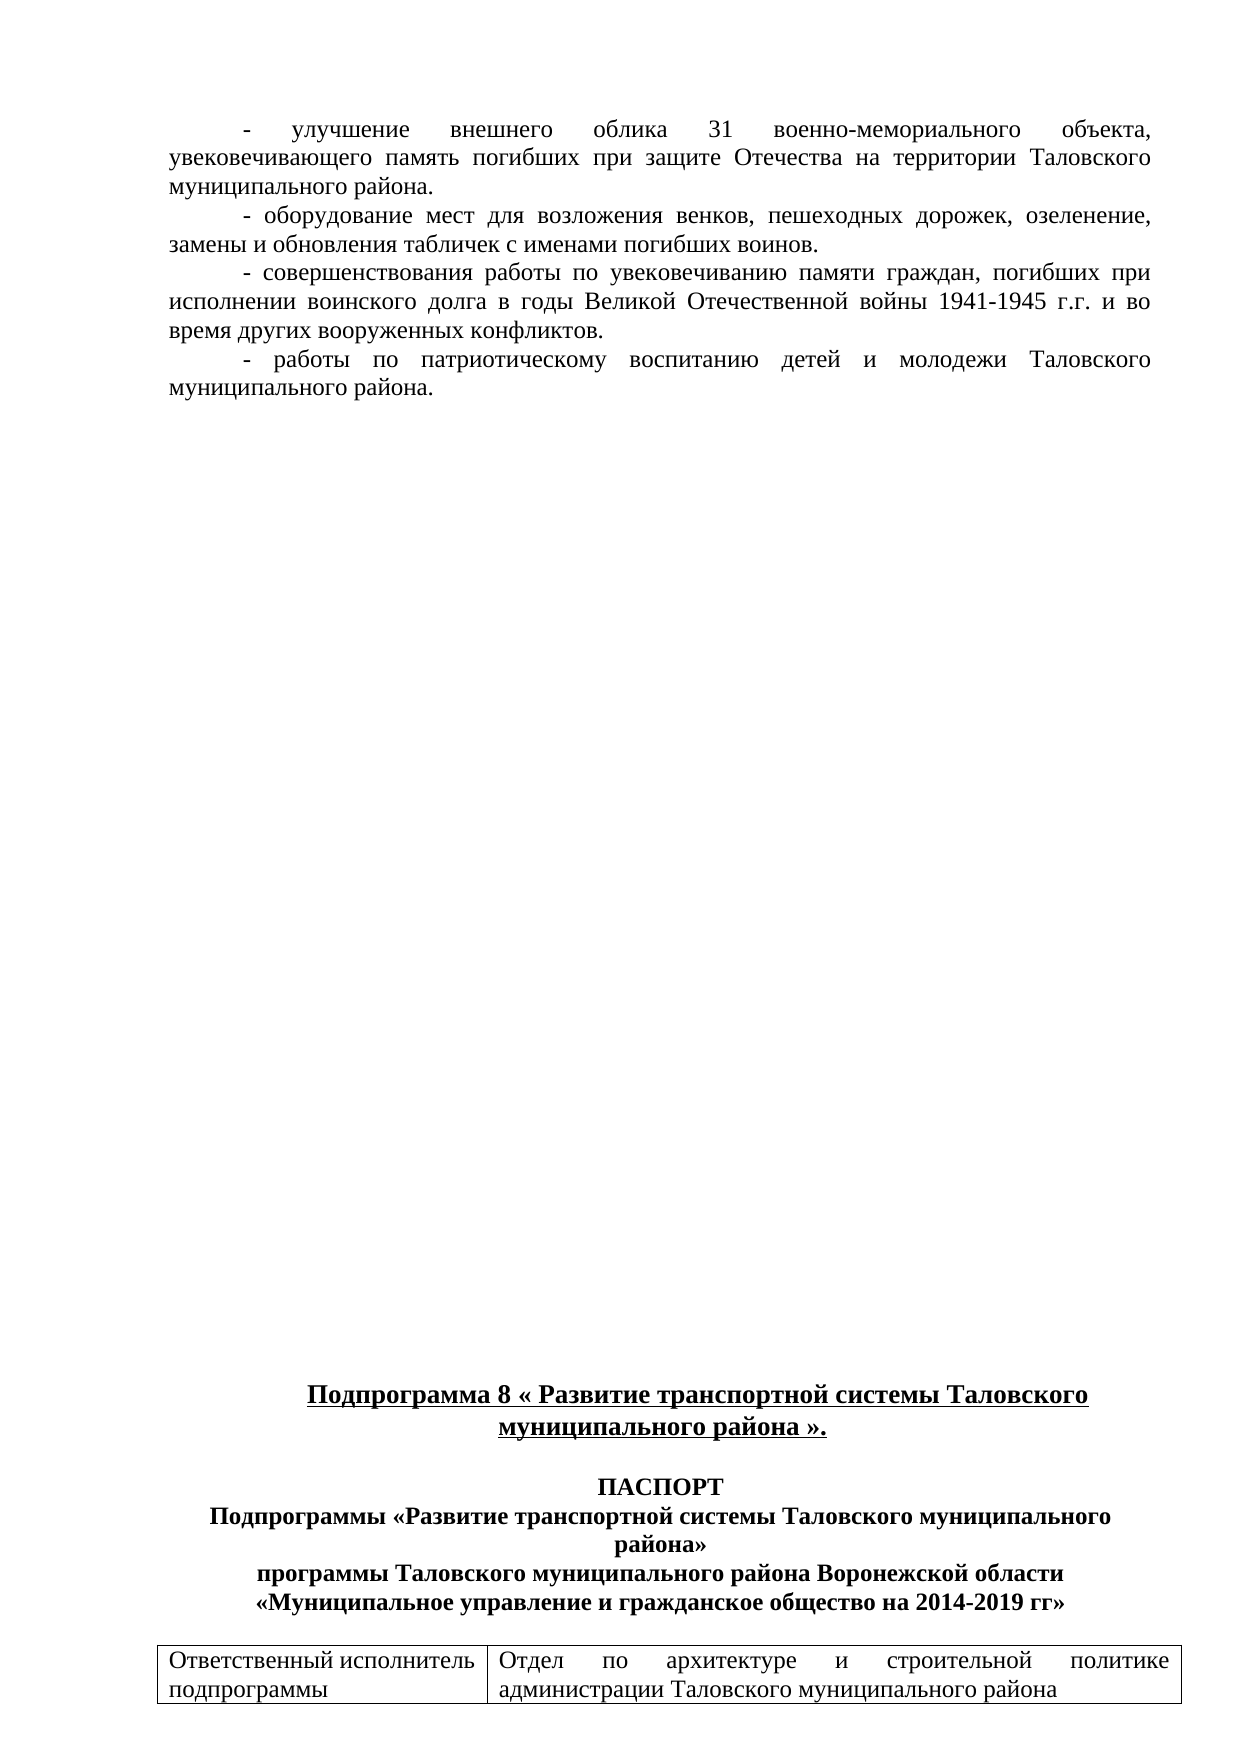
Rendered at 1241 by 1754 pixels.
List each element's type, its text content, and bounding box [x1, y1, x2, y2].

table_header Отдел по архитектуре и строительной политике администрации Таловского муниципального района [488, 1646, 1181, 1703]
text Подпрограммы «Развитие транспортной системы Таловского муниципального района» [169, 1501, 1152, 1558]
text - улучшение внешнего облика 31 военно-мемориального объекта, увековечивающего память погибших при защите Отечества на территории Таловского муниципального района. [169, 114, 1152, 200]
text - работы по патриотическому воспитанию детей и молодежи Таловского муниципального района. [169, 344, 1152, 401]
text программы Таловского муниципального района Воронежской области «Муниципальное управление и гражданское общество на 2014-2019 гг» [169, 1558, 1152, 1616]
text ПАСПОРТ [169, 1472, 1152, 1501]
table_header Ответственный исполнитель подпрограммы [158, 1646, 487, 1703]
text - совершенствования работы по увековечиванию памяти граждан, погибших при исполнении воинского долга в годы Великой Отечественной войны 1941-1945 г.г. и во время других вооруженных конфликтов. [169, 257, 1152, 344]
text - оборудование мест для возложения венков, пешеходных дорожек, озеленение, замены и обновления табличек с именами погибших воинов. [169, 200, 1152, 257]
text Подпрограмма 8 « Развитие транспортной системы Таловского муниципального района ». [173, 1379, 1152, 1441]
